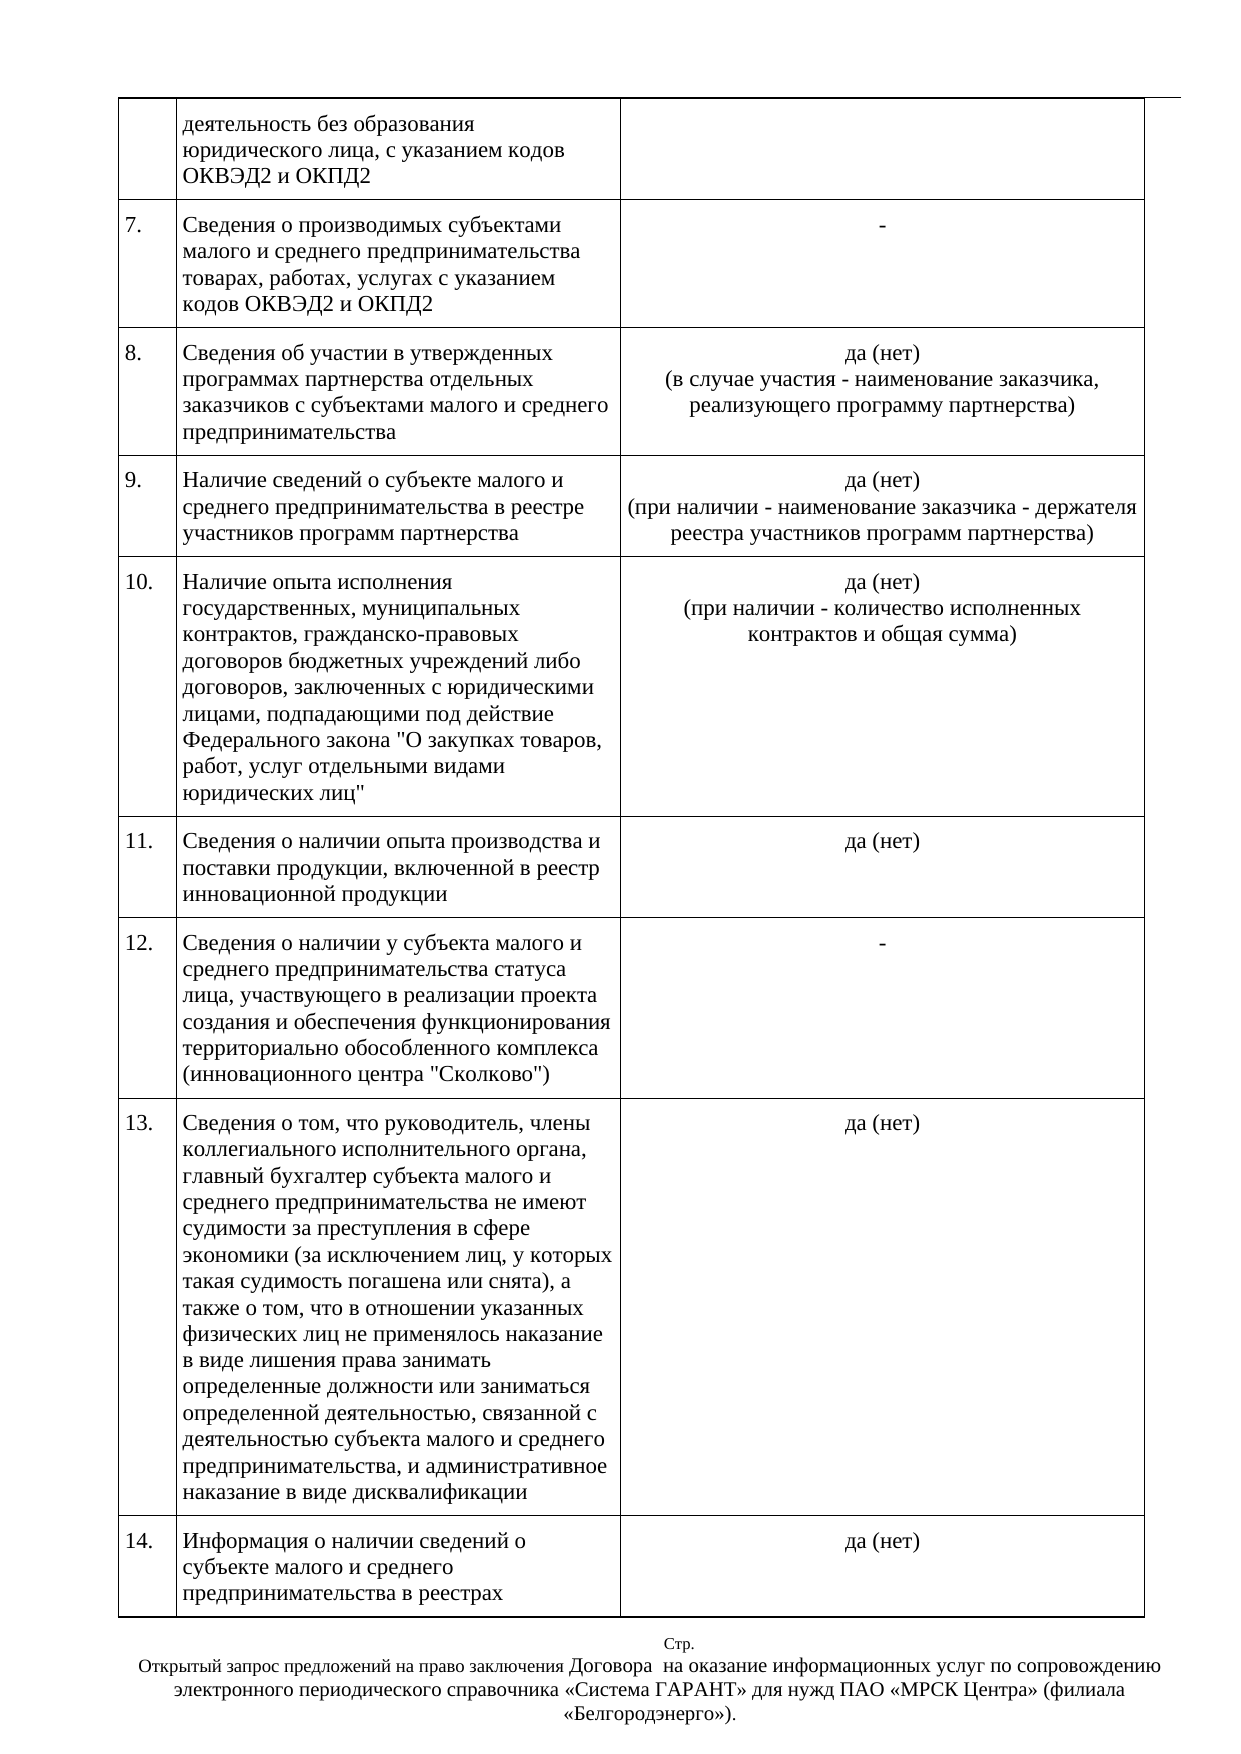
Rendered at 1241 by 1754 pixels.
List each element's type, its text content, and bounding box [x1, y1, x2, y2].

table_cell да (нет) [621, 1099, 1144, 1515]
table_cell Сведения о наличии опыта производства и поставки продукции, включенной в реестр инновационной продукции [177, 817, 620, 917]
table_cell 12. [119, 918, 176, 1097]
table_cell да (нет) (в случае участия - наименование заказчика, реализующего программу партнерства) [621, 328, 1144, 455]
table_cell да (нет) [621, 817, 1144, 917]
table_cell 8. [119, 328, 176, 455]
table_cell 10. [119, 557, 176, 816]
table_cell да (нет) [621, 1516, 1144, 1616]
table_cell да (нет) (при наличии - количество исполненных контрактов и общая сумма) [621, 557, 1144, 816]
table_cell Наличие опыта исполнения государственных, муниципальных контрактов, гражданско-правовых договоров бюджетных учреждений либо договоров, заключенных с юридическими лицами, подпадающими под действие Федерального закона "О закупках товаров, работ, услуг отдельными видами юридических лиц" [177, 557, 620, 816]
table_cell - [621, 918, 1144, 1097]
table_cell 7. [119, 200, 176, 327]
table_cell 13. [119, 1099, 176, 1515]
table_cell 14. [119, 1516, 176, 1616]
table_cell 11. [119, 817, 176, 917]
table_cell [177, 1516, 620, 1616]
table_cell да (нет) (при наличии - наименование заказчика - держателя реестра участников программ партнерства) [621, 456, 1144, 556]
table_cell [177, 99, 620, 199]
table_cell - [621, 200, 1144, 327]
table_cell Сведения о наличии у субъекта малого и среднего предпринимательства статуса лица, участвующего в реализации проекта создания и обеспечения функционирования территориально обособленного комплекса (инновационного центра "Сколково") [177, 918, 620, 1097]
table_cell Сведения о том, что руководитель, члены коллегиального исполнительного органа, главный бухгалтер субъекта малого и среднего предпринимательства не имеют судимости за преступления в сфере экономики (за исключением лиц, у которых такая судимость погашена или снята), а также о том, что в отношении указанных физических лиц не применялось наказание в виде лишения права занимать определенные должности или заниматься определенной деятельностью, связанной с деятельностью субъекта малого и среднего предпринимательства, и административное наказание в виде дисквалификации [177, 1099, 620, 1515]
table_cell 6. [119, 99, 176, 199]
table_cell - [621, 99, 1144, 199]
table_cell 9. [119, 456, 176, 556]
table_cell Наличие сведений о субъекте малого и среднего предпринимательства в реестре участников программ партнерства [177, 456, 620, 556]
table_cell Сведения о производимых субъектами малого и среднего предпринимательства товарах, работах, услугах с указанием кодов ОКВЭД2 и ОКПД2 [177, 200, 620, 327]
table_cell Сведения об участии в утвержденных программах партнерства отдельных заказчиков с субъектами малого и среднего предпринимательства [177, 328, 620, 455]
